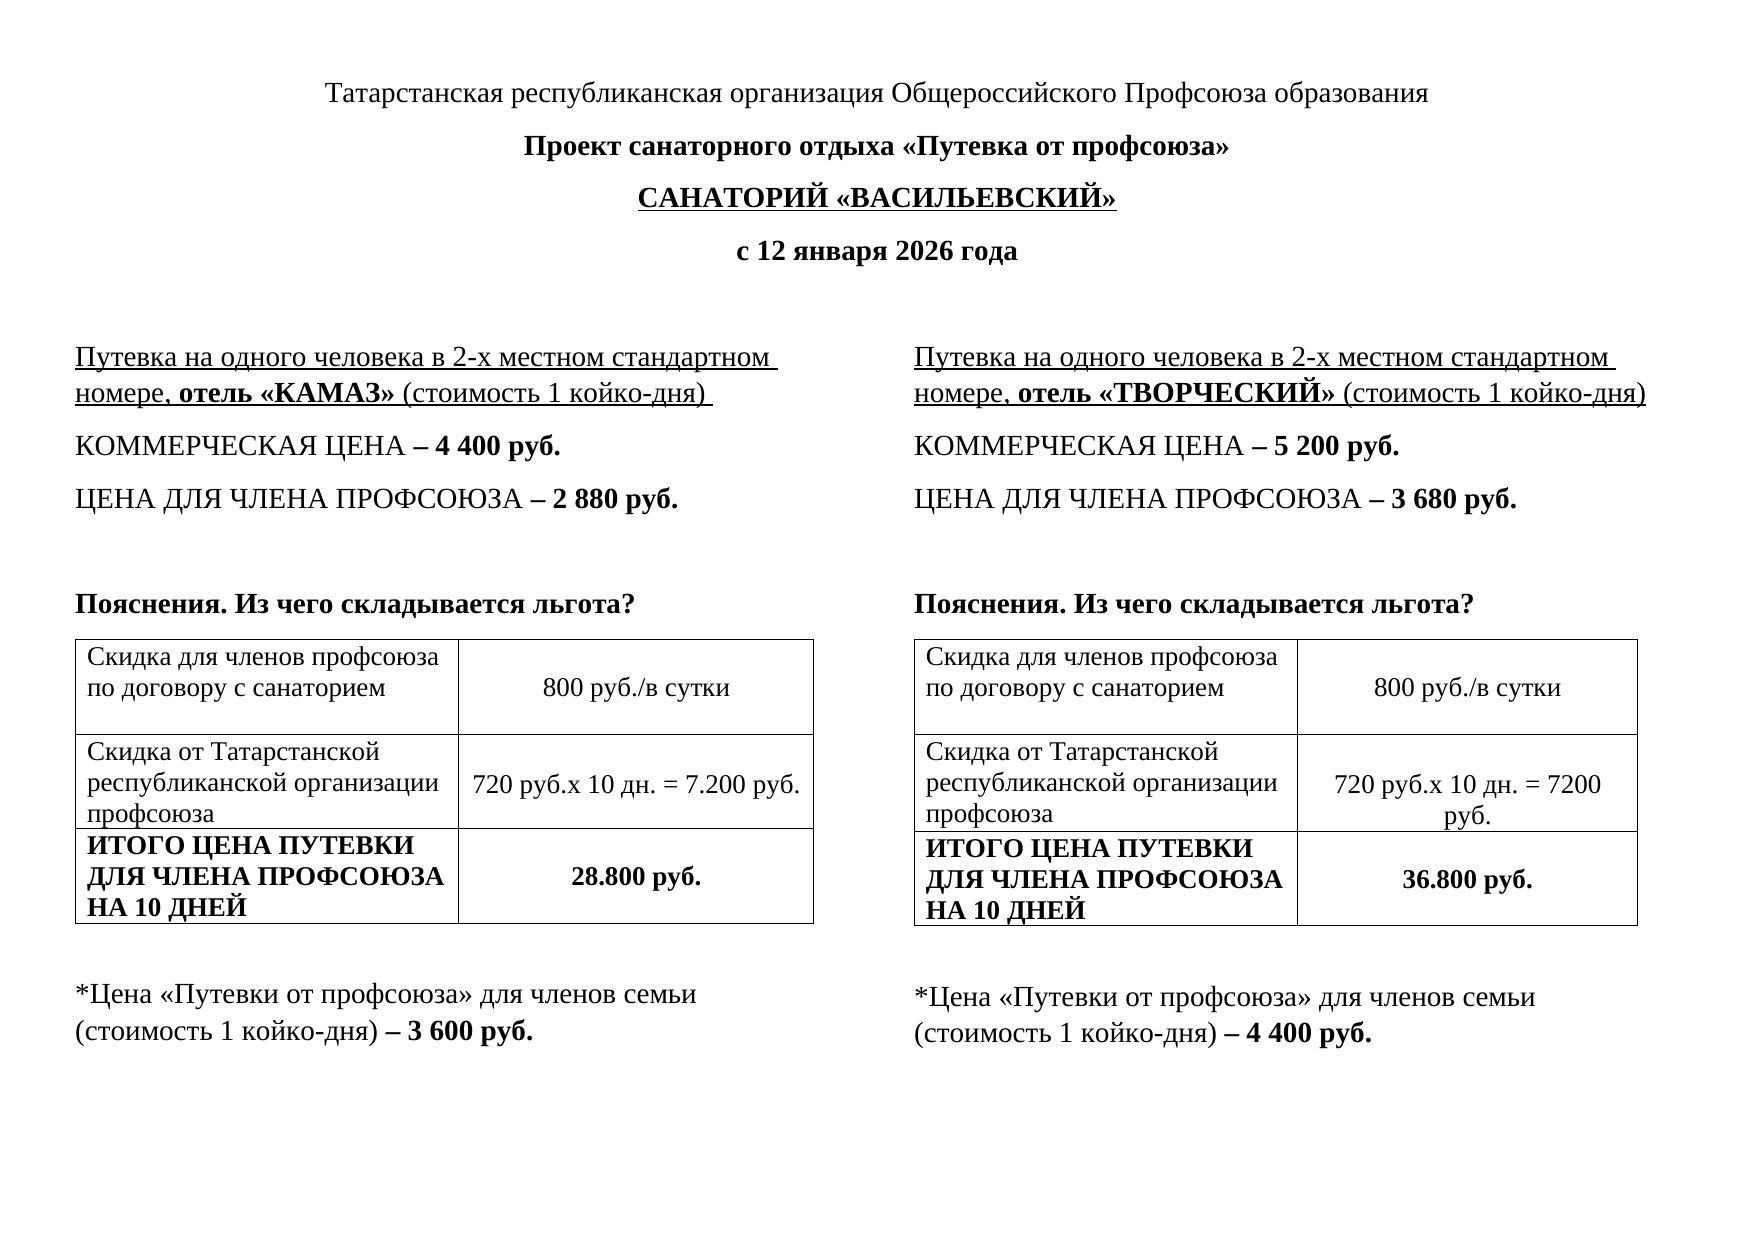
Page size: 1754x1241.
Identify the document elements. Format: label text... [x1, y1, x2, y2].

text Пояснения. Из чего складывается льгота? [75, 586, 840, 620]
text САНАТОРИЙ «ВАСИЛЬЕВСКИЙ» [75, 181, 1679, 214]
table_header Скидка для членов профсоюза по договору с санаторием [76, 640, 458, 734]
text ЦЕНА ДЛЯ ЧЛЕНА ПРОФСОЮЗА – 2 880 руб. [75, 481, 840, 514]
text *Цена «Путевки от профсоюза» для членов семьи (стоимость 1 койко-дня) – 3 600 руб. [75, 977, 840, 1046]
table_cell 28.800 руб. [459, 829, 813, 923]
text с 12 января 2026 года [75, 233, 1679, 267]
text Проект санаторного отдыха «Путевка от профсоюза» [75, 128, 1679, 161]
table_cell ИТОГО ЦЕНА ПУТЕВКИ ДЛЯ ЧЛЕНА ПРОФСОЮЗА НА 10 ДНЕЙ [915, 832, 1297, 925]
text Путевка на одного человека в 2-х местном стандартном номере, отель «КАМАЗ» (стоимость 1 койко-дня) [75, 339, 840, 409]
text Татарстанская республиканская организация Общероссийского Профсоюза образования [75, 75, 1679, 108]
text КОММЕРЧЕСКАЯ ЦЕНА – 5 200 руб. [914, 428, 1679, 462]
text Путевка на одного человека в 2-х местном стандартном номере, отель «ТВОРЧЕСКИЙ» (стоимость 1 койко-дня) [914, 339, 1679, 409]
table_cell 720 руб.x 10 дн. = 7200 руб. [1298, 735, 1637, 831]
table_cell 720 руб.x 10 дн. = 7.200 руб. [459, 735, 813, 828]
table_header Скидка для членов профсоюза по договору с санаторием [915, 640, 1297, 734]
text *Цена «Путевки от профсоюза» для членов семьи (стоимость 1 койко-дня) – 4 400 руб. [914, 979, 1679, 1049]
table_cell Скидка от Татарстанской республиканской организации профсоюза [76, 735, 458, 828]
table_header 800 руб./в сутки [1298, 640, 1637, 734]
text КОММЕРЧЕСКАЯ ЦЕНА – 4 400 руб. [75, 428, 840, 462]
text Пояснения. Из чего складывается льгота? [914, 586, 1679, 620]
table_cell Скидка от Татарстанской республиканской организации профсоюза [915, 735, 1297, 831]
table_cell 36.800 руб. [1298, 832, 1637, 925]
text ЦЕНА ДЛЯ ЧЛЕНА ПРОФСОЮЗА – 3 680 руб. [914, 481, 1679, 514]
table_header 800 руб./в сутки [459, 640, 813, 734]
table_cell ИТОГО ЦЕНА ПУТЕВКИ ДЛЯ ЧЛЕНА ПРОФСОЮЗА НА 10 ДНЕЙ [76, 829, 458, 923]
